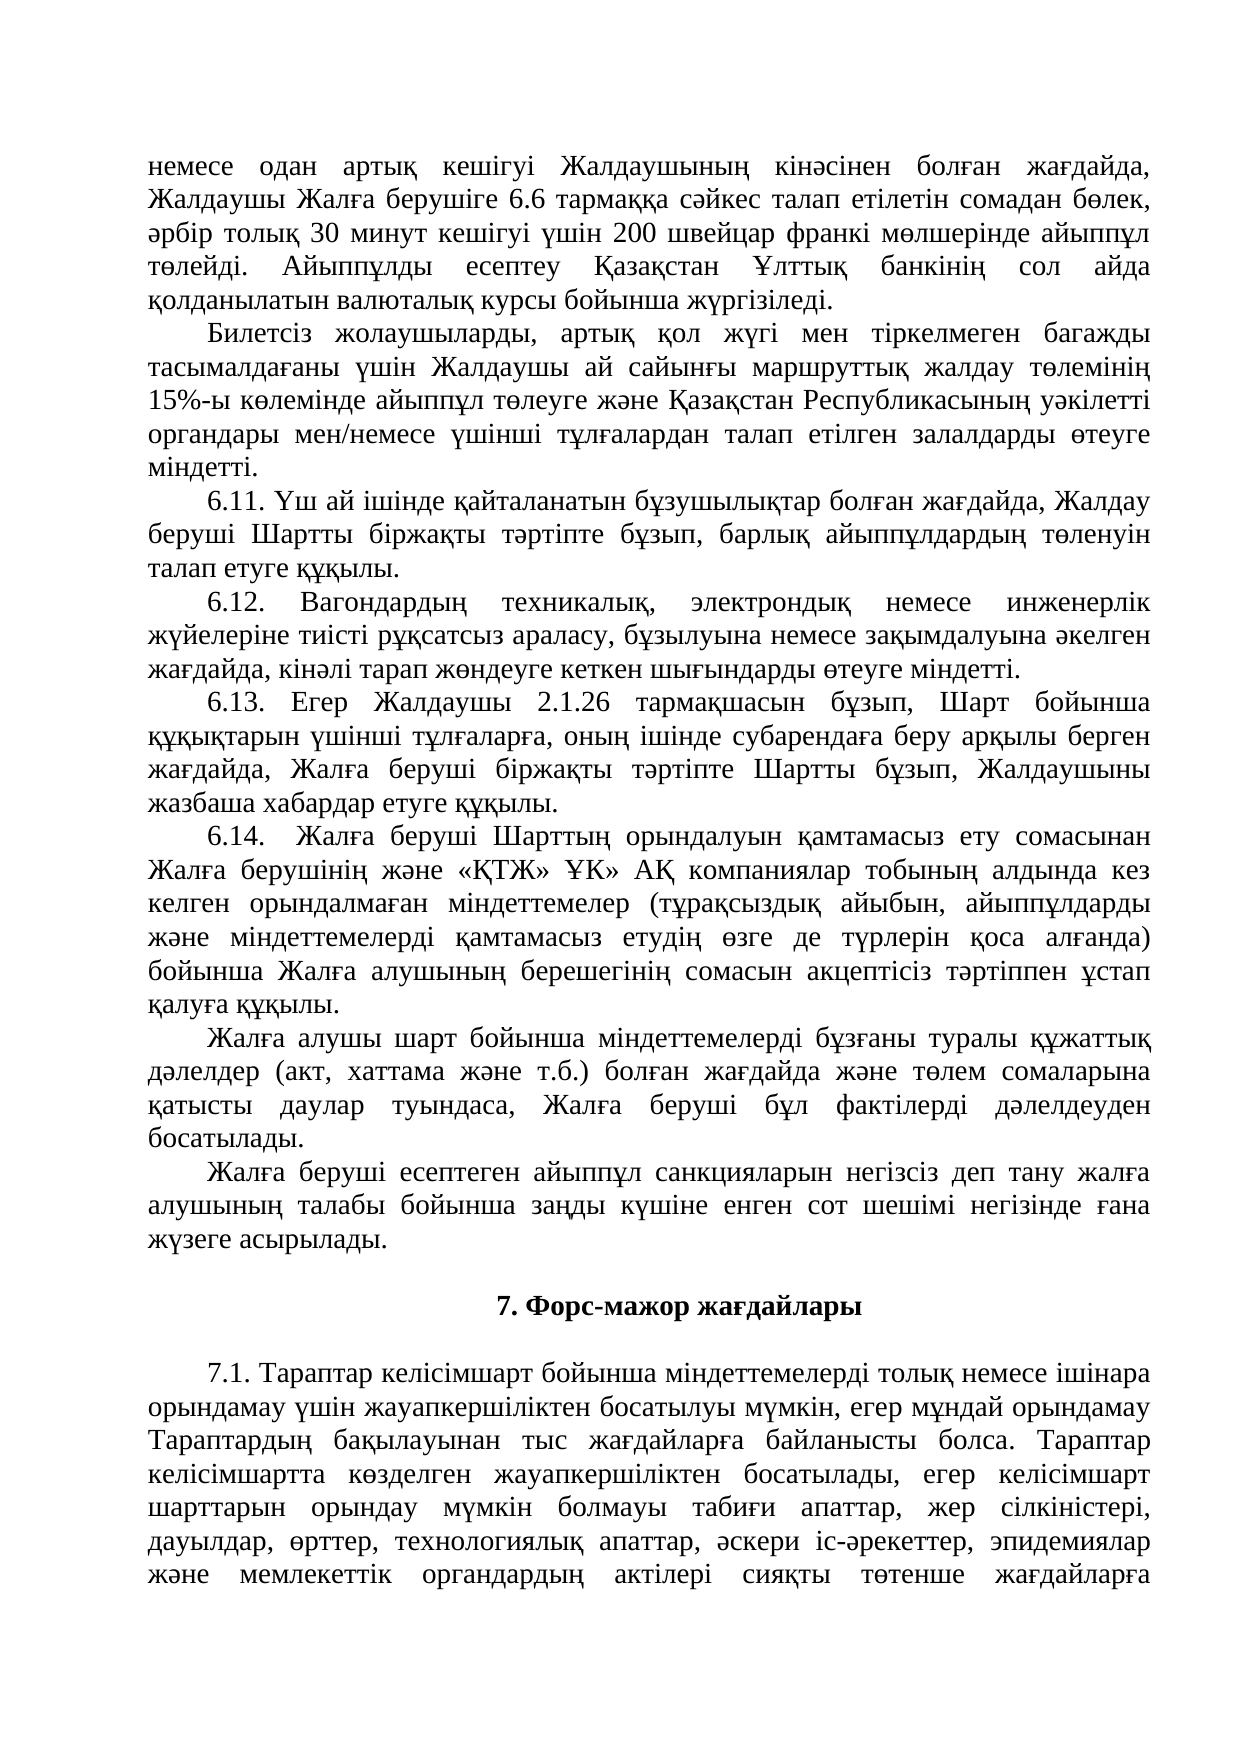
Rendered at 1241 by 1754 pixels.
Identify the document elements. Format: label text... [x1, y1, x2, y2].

text 6.11. Үш ай ішінде қайталанатын бұзушылықтар болған жағдайда, Жалдау беруші Шартты біржақты тәртіпте бұзып, барлық айыппұлдардың төленуін талап етуге құқылы. [148, 483, 1152, 584]
text Жалға алушы шарт бойынша міндеттемелерді бұзғаны туралы құжаттық дәлелдер (акт, хаттама және т.б.) болған жағдайда және төлем сомаларына қатысты даулар туындаса, Жалға беруші бұл фактілерді дәлелдеуден босатылады. [148, 1020, 1152, 1154]
text 6.13. Егер Жалдаушы 2.1.26 тармақшасын бұзып, Шарт бойынша құқықтарын үшінші тұлғаларға, оның ішінде субарендаға беру арқылы берген жағдайда, Жалға беруші біржақты тәртіпте Шартты бұзып, Жалдаушыны жазбаша хабардар етуге құқылы. [148, 684, 1152, 818]
text 6.12. Вагондардың техникалық, электрондық немесе инженерлік жүйелеріне тиісті рұқсатсыз араласу, бұзылуына немесе зақымдалуына әкелген жағдайда, кінәлі тарап жөндеуге кеткен шығындарды өтеуге міндетті. [148, 584, 1152, 684]
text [148, 1355, 1152, 1590]
text Жалға беруші есептеген айыппұл санкцияларын негізсіз деп тану жалға алушының талабы бойынша заңды күшіне енген сот шешімі негізінде ғана жүзеге асырылады. [148, 1154, 1152, 1254]
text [148, 148, 1152, 315]
text 6.14. Жалға беруші Шарттың орындалуын қамтамасыз ету сомасынан Жалға берушінің және «ҚТЖ» ҰК» АҚ компаниялар тобының алдында кез келген орындалмаған міндеттемелер (тұрақсыздық айыбын, айыппұлдарды және міндеттемелерді қамтамасыз етудің өзге де түрлерін қоса алғанда) бойынша Жалға алушының берешегінің сомасын акцептісіз тәртіппен ұстап қалуға құқылы. [148, 818, 1152, 1020]
text 7. Форс-мажор жағдайлары [148, 1288, 1152, 1322]
text Билетсіз жолаушыларды, артық қол жүгі мен тіркелмеген багажды тасымалдағаны үшін Жалдаушы ай сайынғы маршруттық жалдау төлемінің 15%-ы көлемінде айыппұл төлеуге және Қазақстан Республикасының уәкілетті органдары мен/немесе үшінші тұлғалардан талап етілген залалдарды өтеуге міндетті. [148, 315, 1152, 483]
